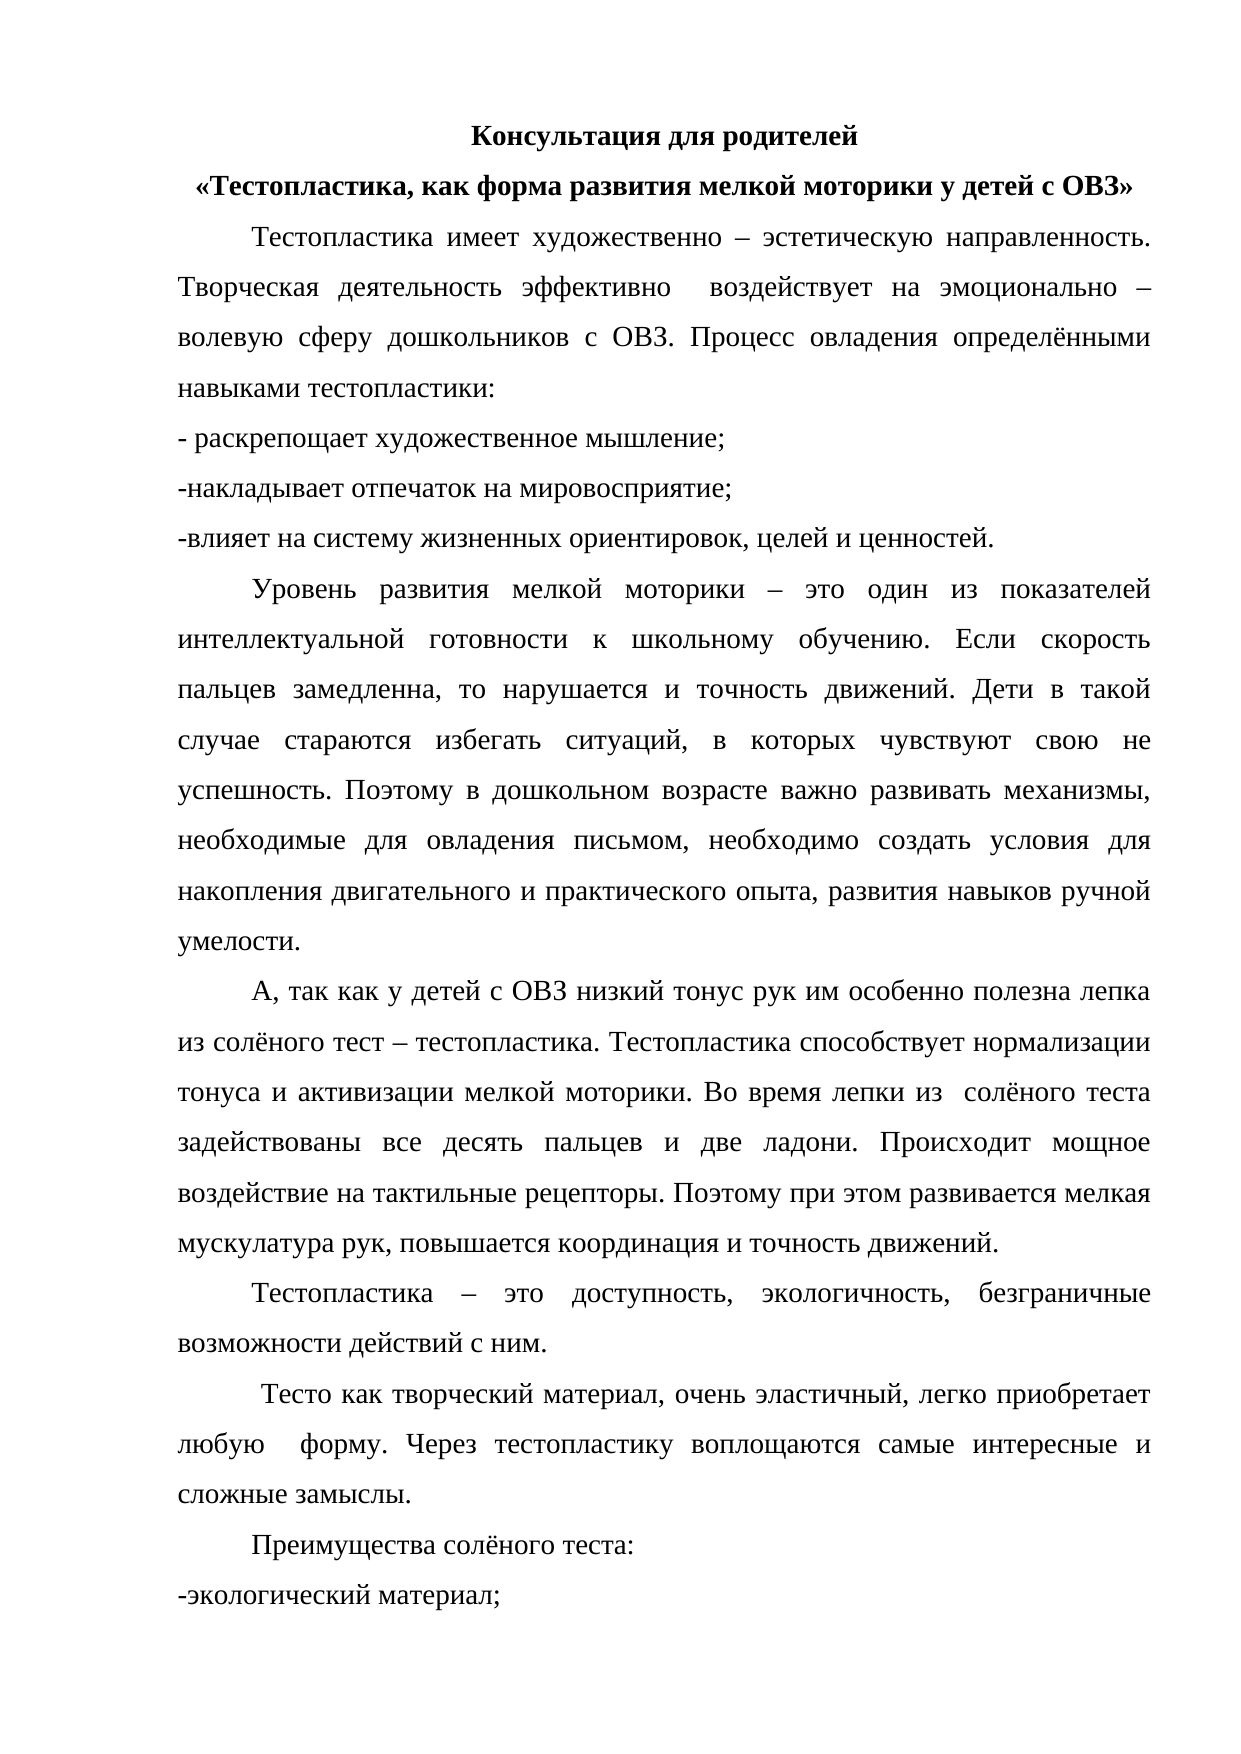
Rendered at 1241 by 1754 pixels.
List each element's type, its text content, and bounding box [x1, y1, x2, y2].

text Тестопластика – это доступность, экологичность, безграничные возможности действий с ним. [177, 1275, 1152, 1359]
text А, так как у детей с ОВЗ низкий тонус рук им особенно полезна лепка из солёного тест – тестопластика. Тестопластика способствует нормализации тонуса и активизации мелкой моторики. Во время лепки из солёного теста задействованы все десять пальцев и две ладони. Происходит мощное воздействие на тактильные рецепторы. Поэтому при этом развивается мелкая мускулатура рук, повышается координация и точность движений. [177, 973, 1152, 1258]
text -влияет на систему жизненных ориентировок, целей и ценностей. [177, 521, 1152, 554]
text Уровень развития мелкой моторики – это один из показателей интеллектуальной готовности к школьному обучению. Если скорость пальцев замедленна, то нарушается и точность движений. Дети в такой случае стараются избегать ситуаций, в которых чувствуют свою не успешность. Поэтому в дошкольном возрасте важно развивать механизмы, необходимые для овладения письмом, необходимо создать условия для накопления двигательного и практического опыта, развития навыков ручной умелости. [177, 571, 1152, 957]
text - раскрепощает художественное мышление; [177, 420, 1152, 453]
text «Тестопластика, как форма развития мелкой моторики у детей с ОВЗ» [177, 168, 1152, 202]
text Преимущества солёного теста: [177, 1527, 1152, 1560]
text Консультация для родителей [177, 118, 1152, 152]
text Тесто как творческий материал, очень эластичный, легко приобретает любую форму. Через тестопластику воплощаются самые интересные и сложные замыслы. [177, 1376, 1152, 1510]
text -накладывает отпечаток на мировосприятие; [177, 470, 1152, 504]
text Тестопластика имеет художественно – эстетическую направленность. Творческая деятельность эффективно воздействует на эмоционально – волевую сферу дошкольников с ОВЗ. Процесс овладения определёнными навыками тестопластики: [177, 219, 1152, 403]
text -экологический материал; [177, 1577, 1152, 1611]
